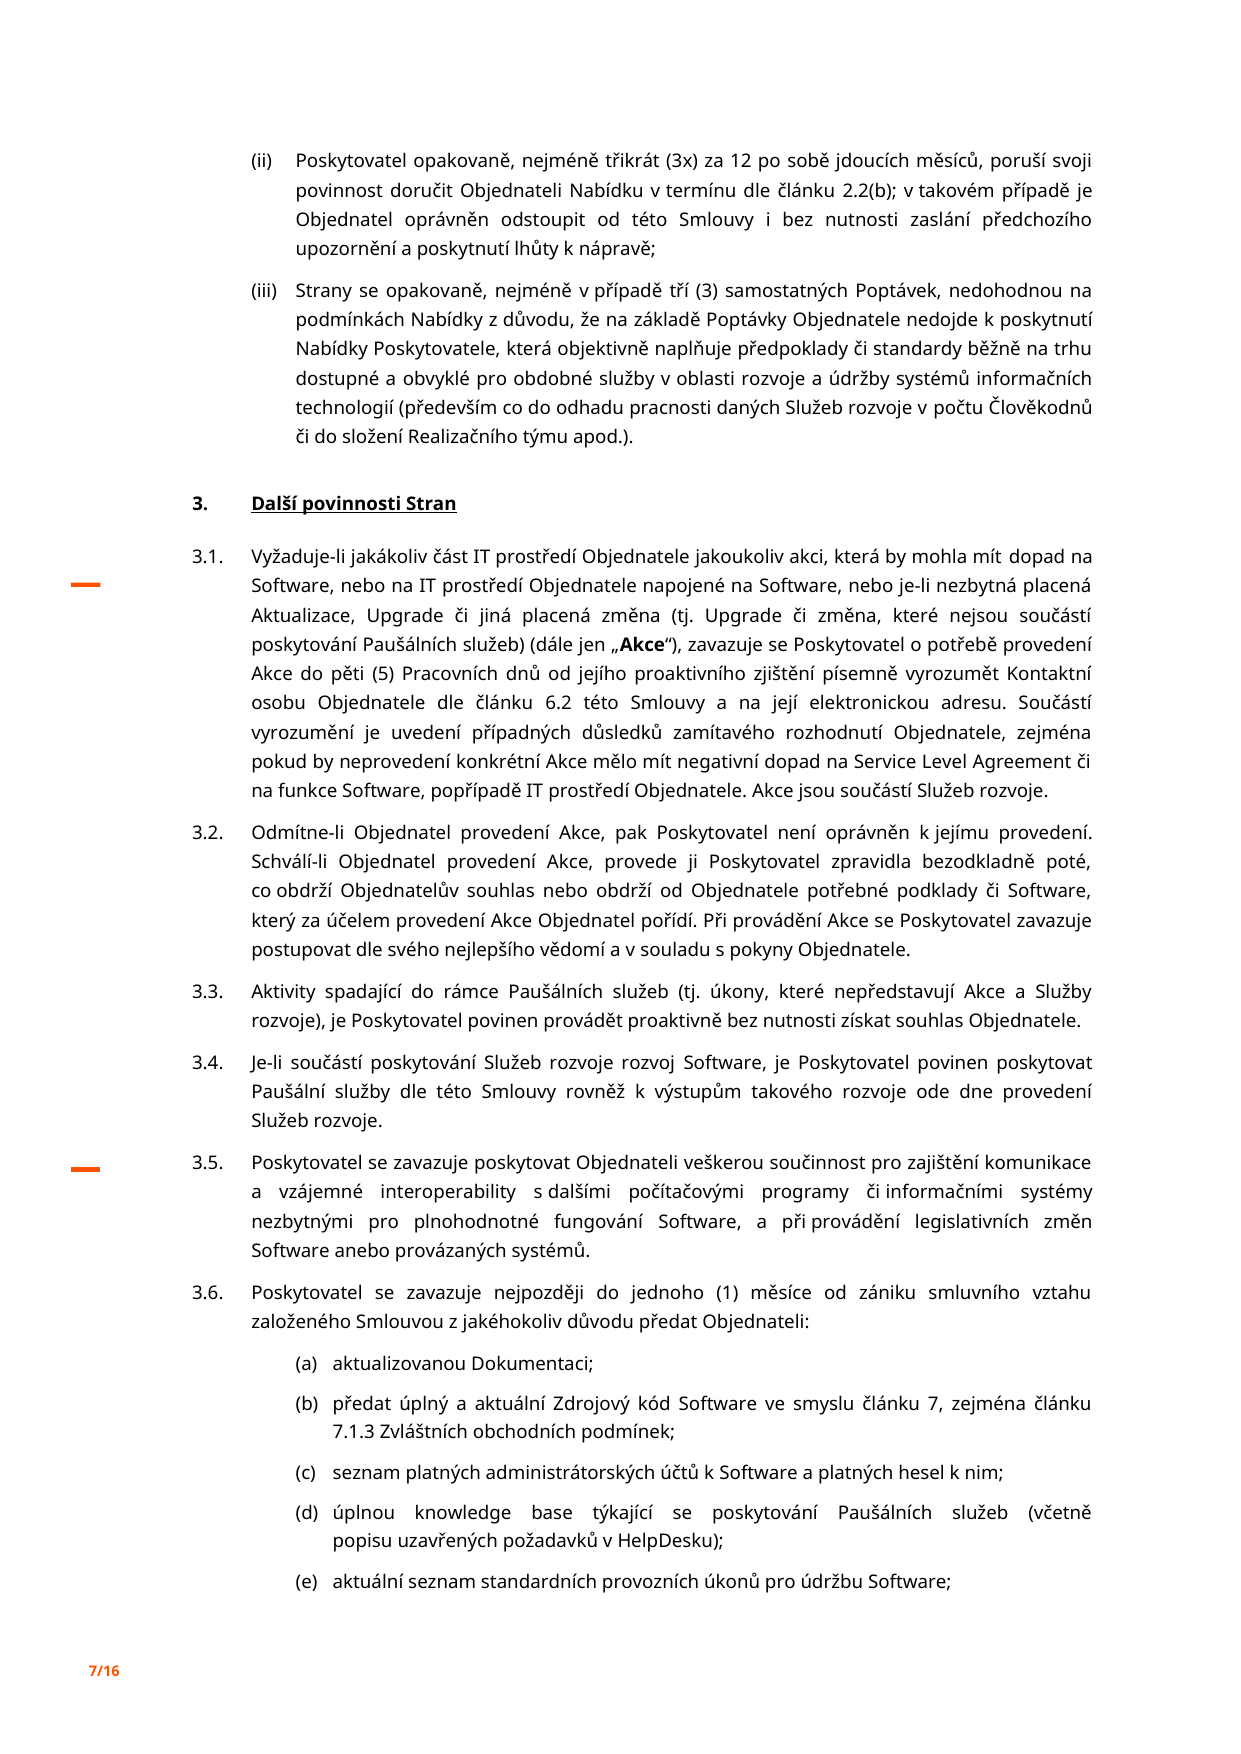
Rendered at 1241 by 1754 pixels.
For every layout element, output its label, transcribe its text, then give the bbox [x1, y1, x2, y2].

list Poskytovatel se zavazuje nejpozději do jednoho (1) měsíce od zániku smluvního vztahu založeného Smlouvou z jakéhokoliv důvodu předat Objednateli: [192, 1279, 1093, 1334]
list Je-li součástí poskytování Služeb rozvoje rozvoj Software, je Poskytovatel povinen poskytovat Paušální služby dle této Smlouvy rovněž k výstupům takového rozvoje ode dne provedení Služeb rozvoje. [192, 1049, 1093, 1133]
subtitle Další povinnosti Stran [192, 490, 1093, 516]
list Odmítne-li Objednatel provedení Akce, pak Poskytovatel není oprávněn k jejímu provedení. Schválí-li Objednatel provedení Akce, provede ji Poskytovatel zpravidla bezodkladně poté, co obdrží Objednatelův souhlas nebo obdrží od Objednatele potřebné podklady či Software, který za účelem provedení Akce Objednatel pořídí. Při provádění Akce se Poskytovatel zavazuje postupovat dle svého nejlepšího vědomí a v souladu s pokyny Objednatele. [192, 819, 1093, 962]
list úplnou knowledge base týkající se poskytování Paušálních služeb (včetně popisu uzavřených požadavků v HelpDesku); [295, 1500, 1093, 1553]
list předat úplný a aktuální Zdrojový kód Software ve smyslu článku 7, zejména článku 7.1.3 Zvláštních obchodních podmínek; [295, 1391, 1093, 1444]
list Poskytovatel opakovaně, nejméně třikrát (3x) za 12 po sobě jdoucích měsíců, poruší svoji povinnost doručit Objednateli Nabídku v termínu dle článku 2.2(b); v takovém případě je Objednatel oprávněn odstoupit od této Smlouvy i bez nutnosti zaslání předchozího upozornění a poskytnutí lhůty k nápravě; [251, 148, 1093, 261]
list Poskytovatel se zavazuje poskytovat Objednateli veškerou součinnost pro zajištění komunikace a vzájemné interoperability s dalšími počítačovými programy či informačními systémy nezbytnými pro plnohodnotné fungování Software, a při provádění legislativních změn Software anebo provázaných systémů. [192, 1149, 1093, 1263]
list aktuální seznam standardních provozních úkonů pro údržbu Software; [295, 1568, 1093, 1594]
list seznam platných administrátorských účtů k Software a platných hesel k nim; [295, 1459, 1093, 1485]
list Strany se opakovaně, nejméně v případě tří (3) samostatných Poptávek, nedohodnou na podmínkách Nabídky z důvodu, že na základě Poptávky Objednatele nedojde k poskytnutí Nabídky Poskytovatele, která objektivně naplňuje předpoklady či standardy běžně na trhu dostupné a obvyklé pro obdobné služby v oblasti rozvoje a údržby systémů informačních technologií (především co do odhadu pracnosti daných Služeb rozvoje v počtu Člověkodnů či do složení Realizačního týmu apod.). [251, 277, 1093, 449]
list Aktivity spadající do rámce Paušálních služeb (tj. úkony, které nepředstavují Akce a Služby rozvoje), je Poskytovatel povinen provádět proaktivně bez nutnosti získat souhlas Objednatele. [192, 978, 1093, 1033]
list Vyžaduje-li jakákoliv část IT prostředí Objednatele jakoukoliv akci, která by mohla mít dopad na Software, nebo na IT prostředí Objednatele napojené na Software, nebo je-li nezbytná placená Aktualizace, Upgrade či jiná placená změna (tj. Upgrade či změna, které nejsou součástí poskytování Paušálních služeb) (dále jen „Akce“), zavazuje se Poskytovatel o potřebě provedení Akce do pěti (5) Pracovních dnů od jejího proaktivního zjištění písemně vyrozumět Kontaktní osobu Objednatele dle článku 6.2 této Smlouvy a na její elektronickou adresu. Součástí vyrozumění je uvedení případných důsledků zamítavého rozhodnutí Objednatele, zejména pokud by neprovedení konkrétní Akce mělo mít negativní dopad na Service Level Agreement či na funkce Software, popřípadě IT prostředí Objednatele. Akce jsou součástí Služeb rozvoje. [192, 543, 1093, 803]
list aktualizovanou Dokumentaci; [295, 1350, 1093, 1376]
